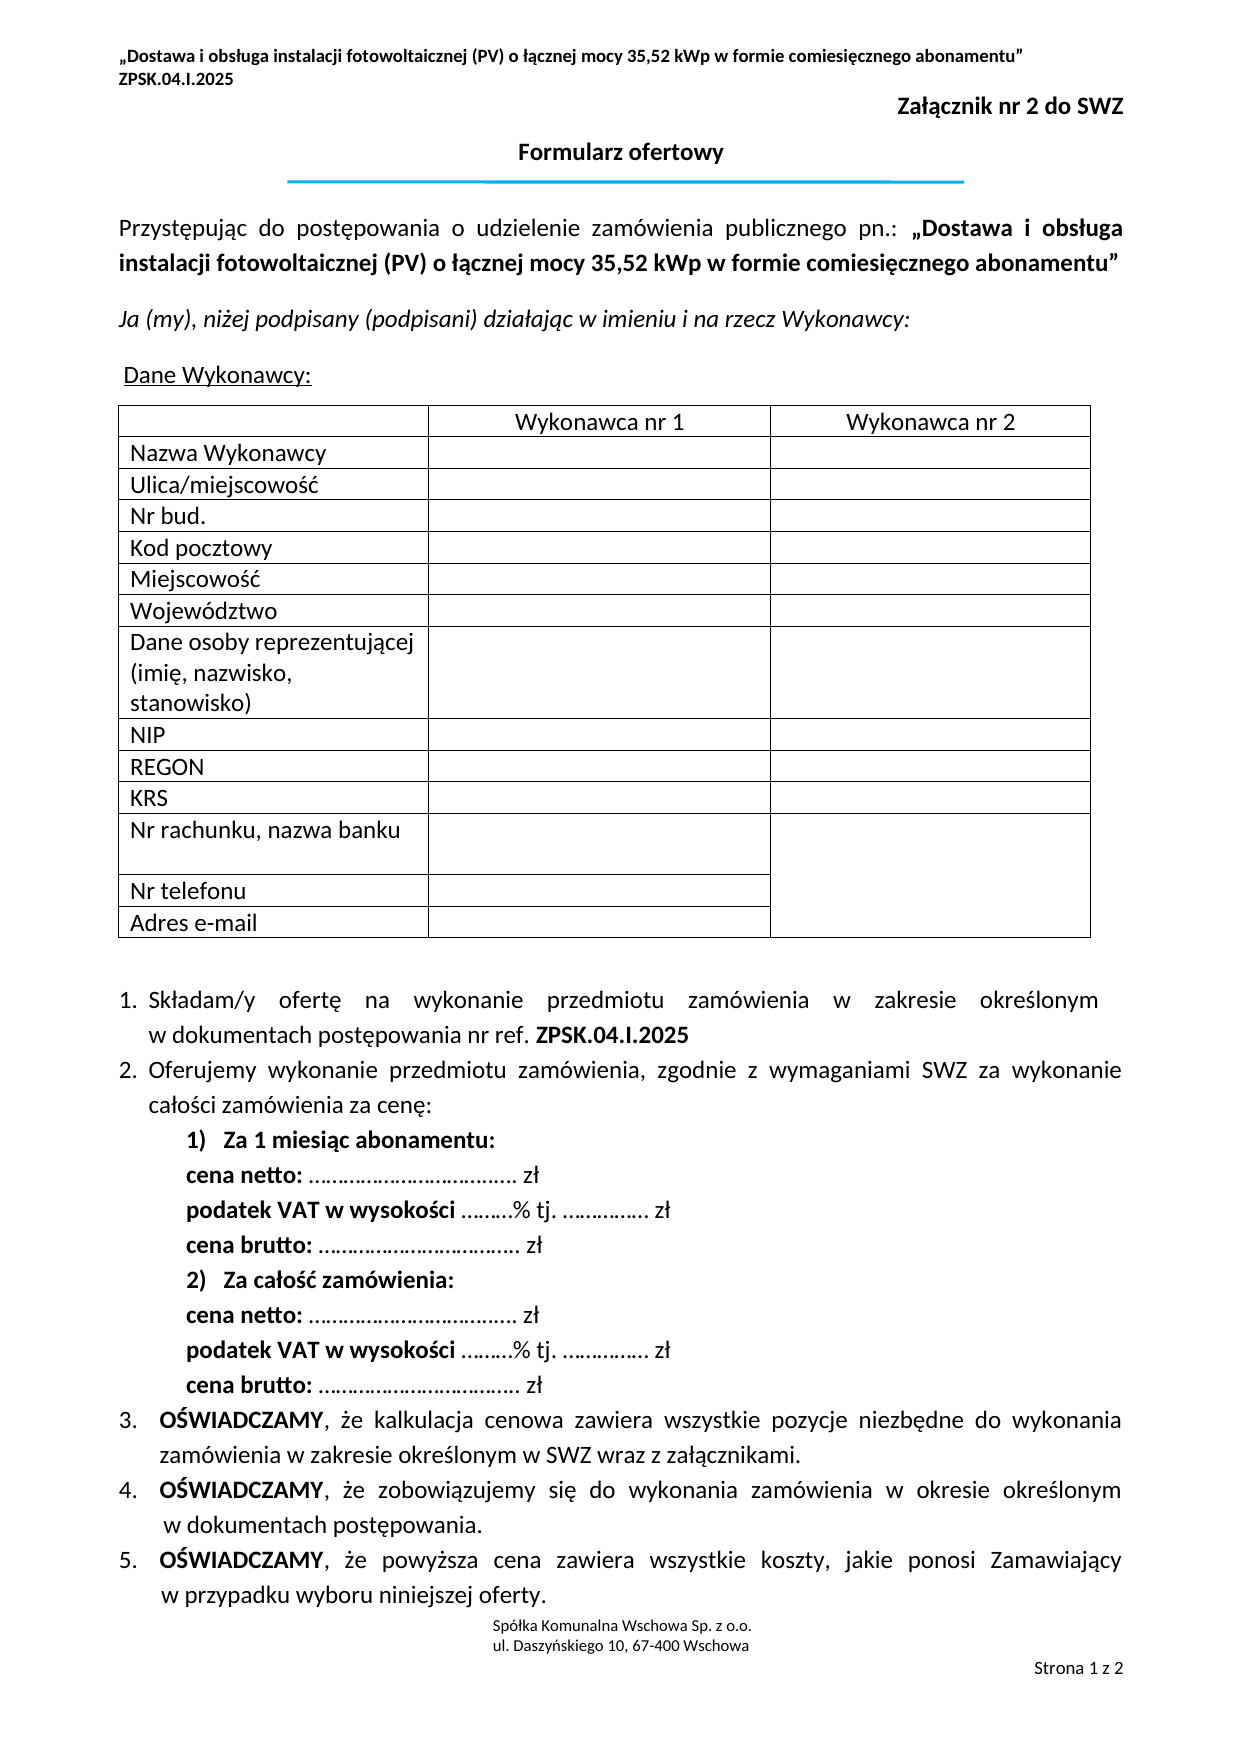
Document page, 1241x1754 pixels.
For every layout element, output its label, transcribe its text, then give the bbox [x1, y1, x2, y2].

table_cell Dane osoby reprezentującej (imię, nazwisko, stanowisko) [119, 627, 428, 718]
table_cell [429, 532, 770, 562]
table_cell Nr rachunku, nazwa banku [119, 814, 428, 874]
table_cell [771, 719, 1090, 750]
table_cell REGON [119, 751, 428, 781]
table_cell [429, 719, 770, 750]
table_cell Adres e-mail [119, 907, 428, 937]
text cena brutto: …………………………….. zł [186, 1369, 1123, 1399]
table_cell [429, 564, 770, 594]
list OŚWIADCZAMY, że zobowiązujemy się do wykonania zamówienia w okresie określonym w dokumentach postępowania. [119, 1474, 1123, 1539]
table_cell [429, 875, 770, 906]
table_cell [429, 751, 770, 781]
text Załącznik nr 2 do SWZ [119, 90, 1123, 121]
text Dane Wykonawcy: [123, 359, 1123, 389]
list Za całość zamówienia: [186, 1264, 1123, 1294]
table_cell [771, 627, 1090, 718]
list OŚWIADCZAMY, że powyższa cena zawiera wszystkie koszty, jakie ponosi Zamawiający w przypadku wyboru niniejszej oferty. [119, 1544, 1123, 1609]
text Przystępując do postępowania o udzielenie zamówienia publicznego pn.: „Dostawa i obsługa instalacji fotowoltaicznej (PV) o łącznej mocy 35,52 kWp w formie comiesięcznego abonamentu” [119, 212, 1123, 278]
table_cell Nr bud. [119, 500, 428, 531]
table_cell [429, 437, 770, 468]
table_header Wykonawca nr 2 [771, 406, 1090, 436]
table_cell [429, 500, 770, 531]
table_cell [771, 814, 1090, 937]
table_cell [771, 751, 1090, 781]
table_cell [771, 532, 1090, 562]
table_cell [429, 469, 770, 499]
table_cell [771, 437, 1090, 468]
table_cell Nr telefonu [119, 875, 428, 906]
table_cell [771, 595, 1090, 626]
table_cell Kod pocztowy [119, 532, 428, 562]
table_cell [429, 814, 770, 874]
text Formularz ofertowy [119, 136, 1123, 166]
table_cell Nazwa Wykonawcy [119, 437, 428, 468]
text cena netto: …………………………..…. zł [186, 1159, 1123, 1189]
text podatek VAT w wysokości ………% tj. …………… zł [186, 1194, 1123, 1224]
table_cell [429, 782, 770, 813]
table_cell [429, 907, 770, 937]
text cena brutto: …………………………….. zł [186, 1229, 1123, 1259]
table_cell Województwo [119, 595, 428, 626]
table_cell NIP [119, 719, 428, 750]
text podatek VAT w wysokości ………% tj. …………… zł [186, 1334, 1123, 1364]
text Ja (my), niżej podpisany (podpisani) działając w imieniu i na rzecz Wykonawcy: [119, 303, 1123, 333]
table_header Wykonawca nr 1 [429, 406, 770, 436]
table_header [119, 406, 428, 436]
text cena netto: …………………………..…. zł [186, 1299, 1123, 1329]
list Oferujemy wykonanie przedmiotu zamówienia, zgodnie z wymaganiami SWZ za wykonanie całości zamówienia za cenę: [119, 1054, 1123, 1119]
table_cell KRS [119, 782, 428, 813]
table_cell [429, 595, 770, 626]
table_cell [771, 564, 1090, 594]
table_cell Miejscowość [119, 564, 428, 594]
table_cell [771, 469, 1090, 499]
table_cell Ulica/miejscowość [119, 469, 428, 499]
list Za 1 miesiąc abonamentu: [186, 1124, 1123, 1154]
list Składam/y ofertę na wykonanie przedmiotu zamówienia w zakresie określonym w dokumentach postępowania nr ref. ZPSK.04.I.2025 [119, 984, 1123, 1049]
table_cell [429, 627, 770, 718]
table_cell [771, 782, 1090, 813]
table_cell [771, 500, 1090, 531]
list OŚWIADCZAMY, że kalkulacja cenowa zawiera wszystkie pozycje niezbędne do wykonania zamówienia w zakresie określonym w SWZ wraz z załącznikami. [119, 1404, 1123, 1469]
